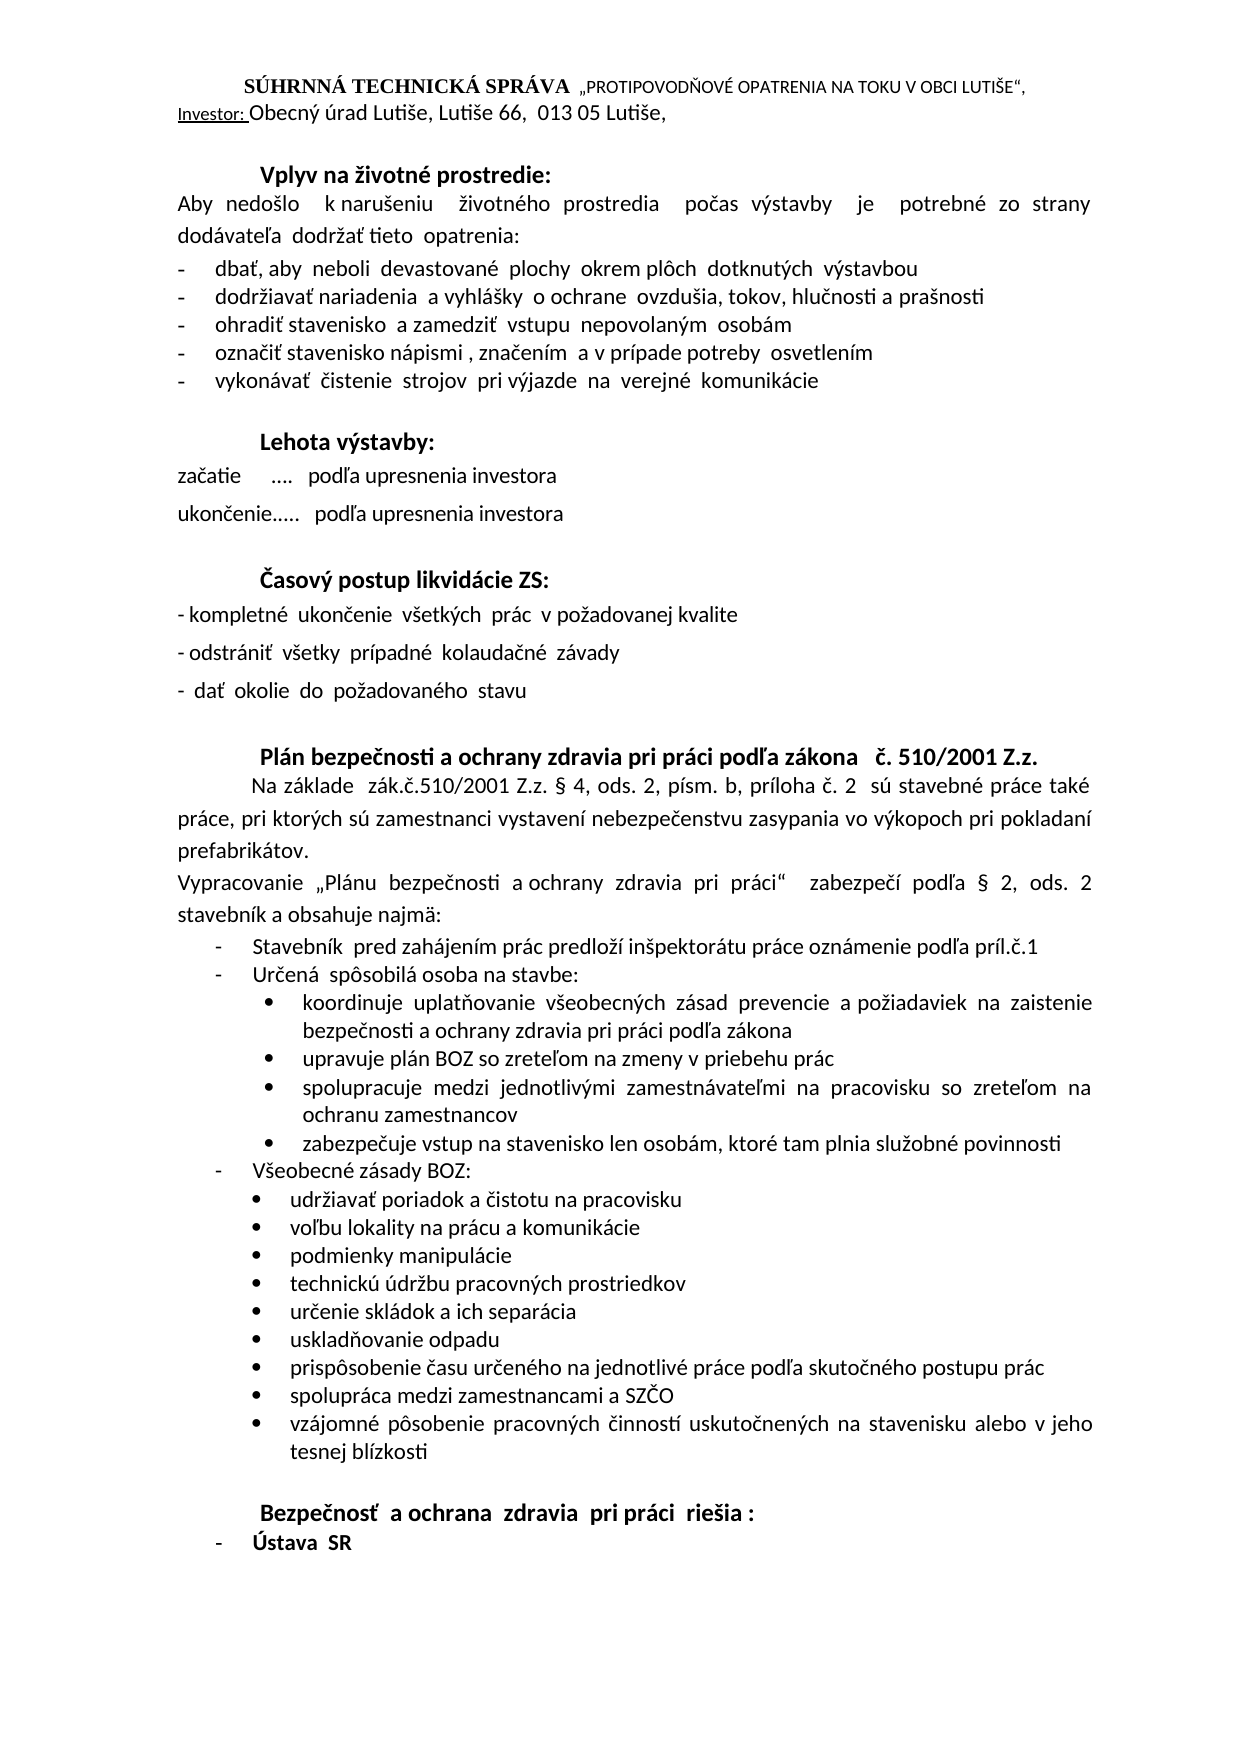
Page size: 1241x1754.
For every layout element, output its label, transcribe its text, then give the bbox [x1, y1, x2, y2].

list vzájomné pôsobenie pracovných činností uskutočnených na stavenisku alebo v jeho tesnej blízkosti [252, 1409, 1093, 1465]
subtitle Bezpečnosť a ochrana zdravia pri práci riešia : [260, 1497, 1093, 1528]
list spolupráca medzi zamestnancami a SZČO [252, 1381, 1093, 1409]
text Aby nedošlo k narušeniu životného prostredia počas výstavby je potrebné zo strany dodávateľa dodržať tieto opatrenia: [177, 189, 1093, 249]
list voľbu lokality na prácu a komunikácie [252, 1213, 1093, 1241]
list určenie skládok a ich separácia [252, 1297, 1093, 1325]
subtitle Časový postup likvidácie ZS: [260, 564, 1093, 595]
list technickú údržbu pracovných prostriedkov [252, 1269, 1093, 1297]
list Stavebník pred zahájením prác predloží inšpektorátu práce oznámenie podľa príl.č.1 [215, 932, 1093, 961]
list zabezpečuje vstup na stavenisko len osobám, ktoré tam plnia služobné povinnosti [265, 1129, 1093, 1157]
text ukončenie..... podľa upresnenia investora [177, 494, 1093, 527]
list uskladňovanie odpadu [252, 1325, 1093, 1353]
list Ústava SR [215, 1528, 1093, 1556]
list spolupracuje medzi jednotlivými zamestnávateľmi na pracovisku so zreteľom na ochranu zamestnancov [265, 1073, 1093, 1129]
list Všeobecné zásady BOZ: [215, 1157, 1093, 1185]
text - kompletné ukončenie všetkých prác v požadovanej kvalite [177, 595, 1093, 628]
list ohradiť stavenisko a zamedziť vstupu nepovolaným osobám [177, 310, 1093, 338]
list Určená spôsobilá osoba na stavbe: [215, 961, 1093, 988]
subtitle Lehota výstavby: [260, 426, 1093, 457]
subtitle Vplyv na životné prostredie: [260, 159, 1093, 189]
list označiť stavenisko nápismi , značením a v prípade potreby osvetlením [177, 338, 1093, 366]
list podmienky manipulácie [252, 1241, 1093, 1269]
list upravuje plán BOZ so zreteľom na zmeny v priebehu prác [265, 1044, 1093, 1073]
list prispôsobenie času určeného na jednotlivé práce podľa skutočného postupu prác [252, 1353, 1093, 1381]
text - dať okolie do požadovaného stavu [177, 671, 1093, 704]
list vykonávať čistenie strojov pri výjazde na verejné komunikácie [177, 366, 1093, 394]
text Vypracovanie „Plánu bezpečnosti a ochrany zdravia pri práci“ zabezpečí podľa § 2, ods. 2 stavebník a obsahuje najmä: [177, 868, 1093, 928]
list dbať, aby neboli devastované plochy okrem plôch dotknutých výstavbou [177, 254, 1093, 282]
subtitle Plán bezpečnosti a ochrany zdravia pri práci podľa zákona č. 510/2001 Z.z. [260, 741, 1093, 772]
list koordinuje uplatňovanie všeobecných zásad prevencie a požiadaviek na zaistenie bezpečnosti a ochrany zdravia pri práci podľa zákona [265, 988, 1093, 1044]
text začatie .... podľa upresnenia investora [177, 457, 1093, 489]
text - odstrániť všetky prípadné kolaudačné závady [177, 633, 1093, 666]
text Na základe zák.č.510/2001 Z.z. § 4, ods. 2, písm. b, príloha č. 2 sú stavebné práce také práce, pri ktorých sú zamestnanci vystavení nebezpečenstvu zasypania vo výkopoch pri pokladaní prefabrikátov. [177, 772, 1093, 864]
list dodržiavať nariadenia a vyhlášky o ochrane ovzdušia, tokov, hlučnosti a prašnosti [177, 282, 1093, 310]
list udržiavať poriadok a čistotu na pracovisku [252, 1185, 1093, 1213]
